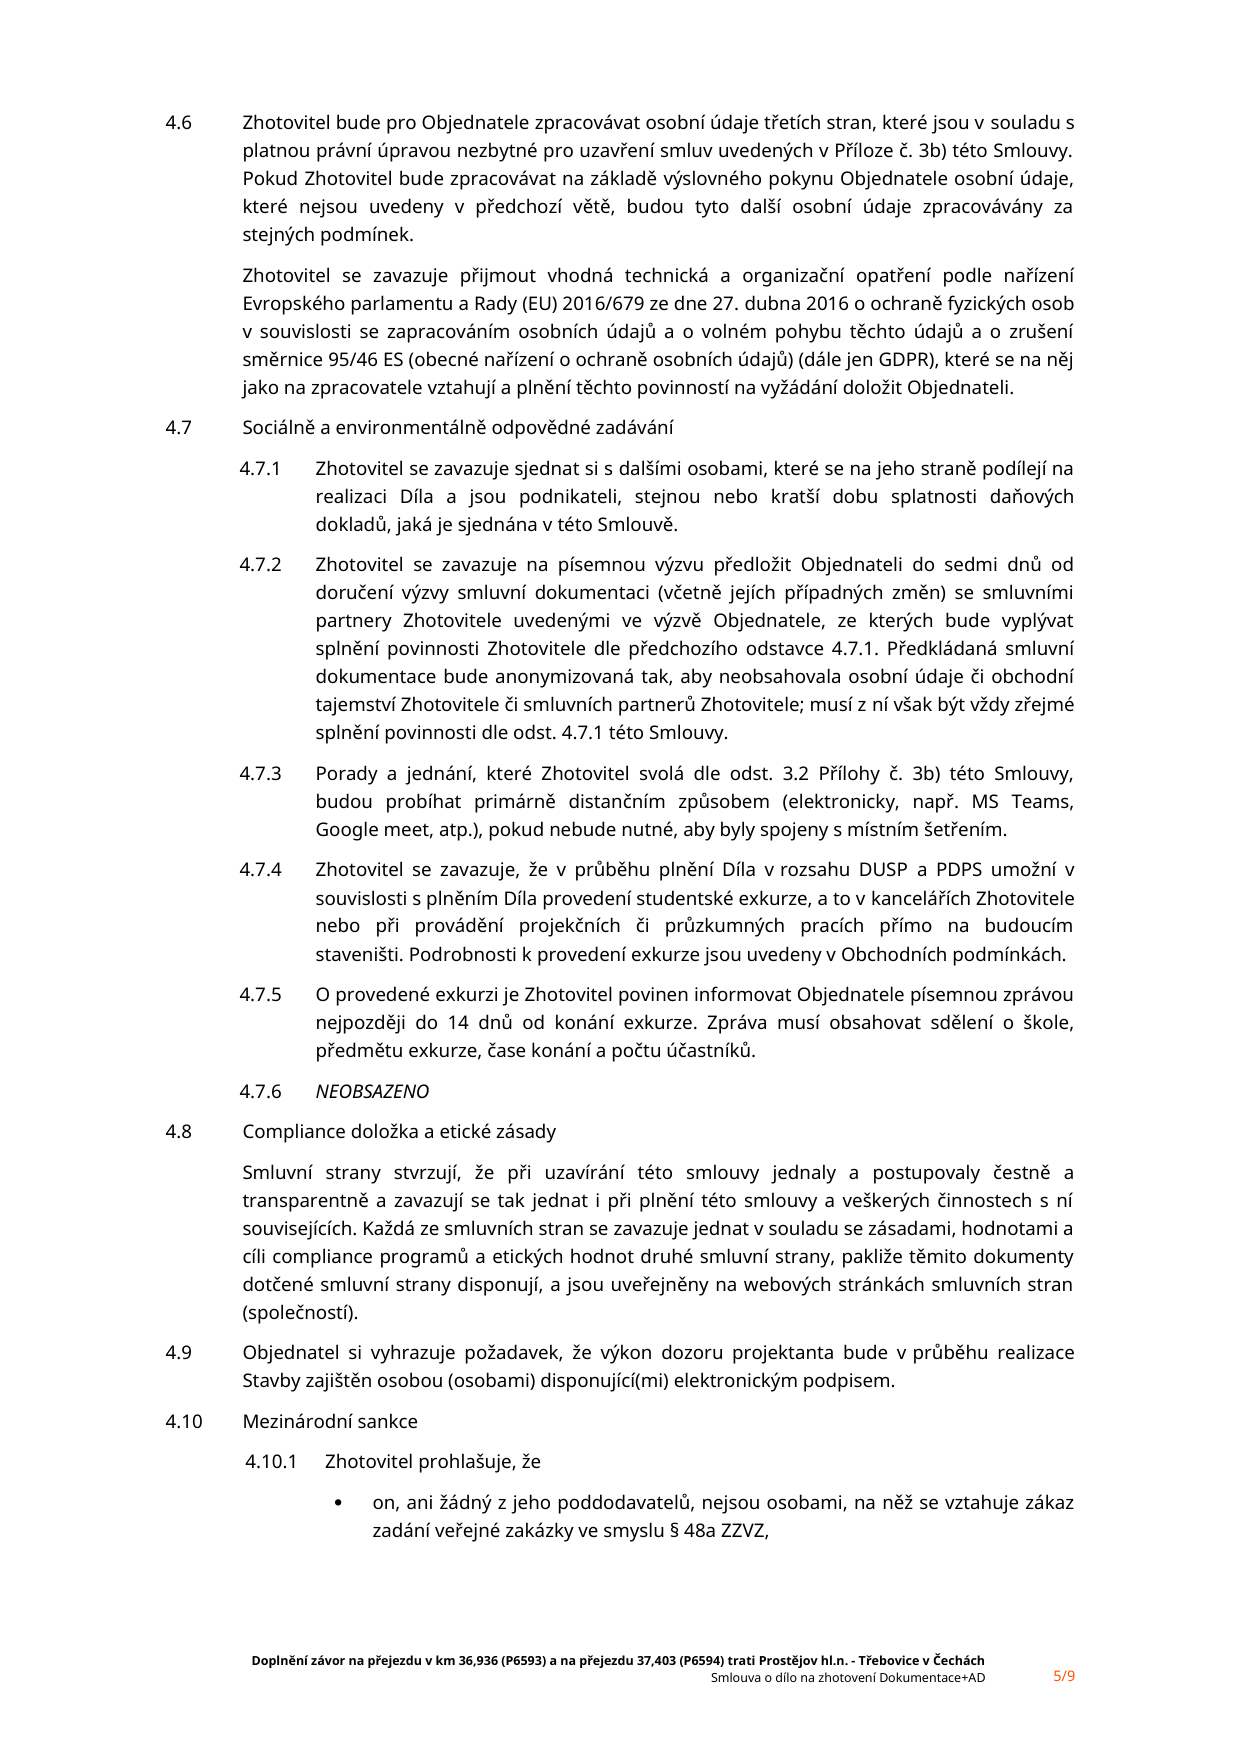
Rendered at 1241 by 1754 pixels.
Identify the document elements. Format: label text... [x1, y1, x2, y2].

text Zhotovitel bude pro Objednatele zpracovávat osobní údaje třetích stran, které jsou v souladu s platnou právní úpravou nezbytné pro uzavření smluv uvedených v Příloze č. 3b) této Smlouvy. Pokud Zhotovitel bude zpracovávat na základě výslovného pokynu Objednatele osobní údaje, které nejsou uvedeny v předchozí větě, budou tyto další osobní údaje zpracovávány za stejných podmínek. [165, 109, 1075, 247]
text Compliance doložka a etické zásady [165, 1118, 1075, 1144]
list Zhotovitel se zavazuje na písemnou výzvu předložit Objednateli do sedmi dnů od doručení výzvy smluvní dokumentaci (včetně jejích případných změn) se smluvními partnery Zhotovitele uvedenými ve výzvě Objednatele, ze kterých bude vyplývat splnění povinnosti Zhotovitele dle předchozího odstavce 4.7.1. Předkládaná smluvní dokumentace bude anonymizovaná tak, aby neobsahovala osobní údaje či obchodní tajemství Zhotovitele či smluvních partnerů Zhotovitele; musí z ní však být vždy zřejmé splnění povinnosti dle odst. 4.7.1 této Smlouvy. [239, 552, 1075, 745]
list Smluvní strany stvrzují, že při uzavírání této smlouvy jednaly a postupovaly čestně a transparentně a zavazují se tak jednat i při plnění této smlouvy a veškerých činnostech s ní souvisejících. Každá ze smluvních stran se zavazuje jednat v souladu se zásadami, hodnotami a cíli compliance programů a etických hodnot druhé smluvní strany, pakliže těmito dokumenty dotčené smluvní strany disponují, a jsou uveřejněny na webových stránkách smluvních stran (společností). [242, 1159, 1075, 1324]
list on, ani žádný z jeho poddodavatelů, nejsou osobami, na něž se vztahuje zákaz zadání veřejné zakázky ve smyslu § 48a ZZVZ, [335, 1489, 1075, 1543]
list Zhotovitel se zavazuje sjednat si s dalšími osobami, které se na jeho straně podílejí na realizaci Díla a jsou podnikateli, stejnou nebo kratší dobu splatnosti daňových dokladů, jaká je sjednána v této Smlouvě. [239, 455, 1075, 537]
list Zhotovitel se zavazuje přijmout vhodná technická a organizační opatření podle nařízení Evropského parlamentu a Rady (EU) 2016/679 ze dne 27. dubna 2016 o ochraně fyzických osob v souvislosti se zapracováním osobních údajů a o volném pohybu těchto údajů a o zrušení směrnice 95/46 ES (obecné nařízení o ochraně osobních údajů) (dále jen GDPR), které se na něj jako na zpracovatele vztahují a plnění těchto povinností na vyžádání doložit Objednateli. [242, 262, 1075, 399]
text Objednatel si vyhrazuje požadavek, že výkon dozoru projektanta bude v průběhu realizace Stavby zajištěn osobou (osobami) disponující(mi) elektronickým podpisem. [165, 1339, 1075, 1393]
list Porady a jednání, které Zhotovitel svolá dle odst. 3.2 Přílohy č. 3b) této Smlouvy, budou probíhat primárně distančním způsobem (elektronicky, např. MS Teams, Google meet, atp.), pokud nebude nutné, aby byly spojeny s místním šetřením. [239, 760, 1075, 842]
list O provedené exkurzi je Zhotovitel povinen informovat Objednatele písemnou zprávou nejpozději do 14 dnů od konání exkurze. Zpráva musí obsahovat sdělení o škole, předmětu exkurze, čase konání a počtu účastníků. [239, 981, 1075, 1063]
list NEOBSAZENO [239, 1078, 1075, 1103]
list Zhotovitel se zavazuje, že v průběhu plnění Díla v rozsahu DUSP a PDPS umožní v souvislosti s plněním Díla provedení studentské exkurze, a to v kancelářích Zhotovitele nebo při provádění projekčních či průzkumných pracích přímo na budoucím staveništi. Podrobnosti k provedení exkurze jsou uvedeny v Obchodních podmínkách. [239, 857, 1075, 966]
list Zhotovitel prohlašuje, že [245, 1449, 1075, 1474]
list Mezinárodní sankce [165, 1408, 1075, 1434]
text Sociálně a environmentálně odpovědné zadávání [165, 414, 1075, 440]
